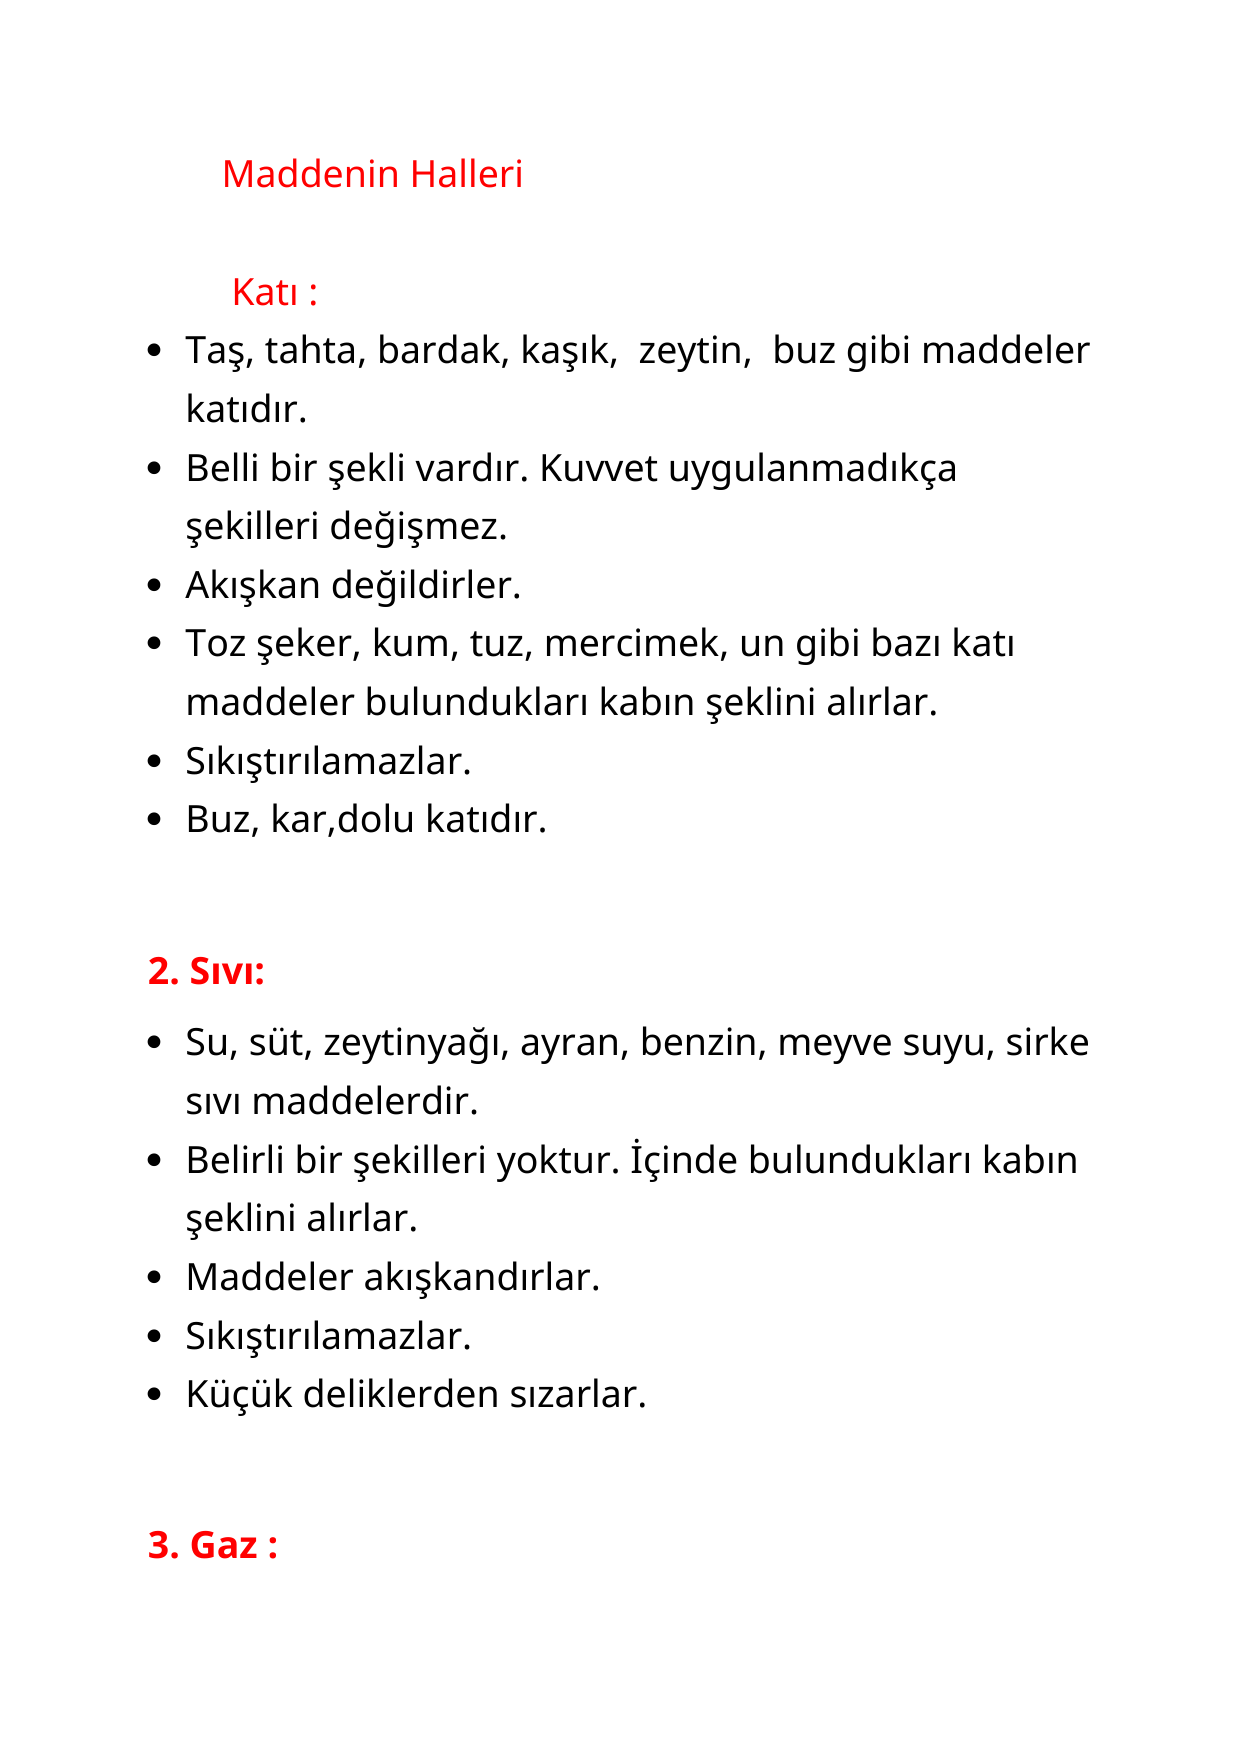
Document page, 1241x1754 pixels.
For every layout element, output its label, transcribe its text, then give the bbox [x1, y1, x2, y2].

list Belli bir şekli vardır. Kuvvet uygulanmadıkça şekilleri değişmez. [148, 441, 1093, 551]
list Belirli bir şekilleri yoktur. İçinde bulundukları kabın şeklini alırlar. [148, 1133, 1093, 1243]
list Maddeler akışkandırlar. [148, 1250, 1093, 1301]
text 2. Sıvı: [148, 944, 1093, 995]
list Taş, tahta, bardak, kaşık, zeytin, buz gibi maddeler katıdır. [148, 323, 1093, 433]
list Sıkıştırılamazlar. [148, 1309, 1093, 1360]
list Sıkıştırılamazlar. [148, 734, 1093, 785]
list Su, süt, zeytinyağı, ayran, benzin, meyve suyu, sirke sıvı maddelerdir. [148, 1016, 1093, 1125]
list Akışkan değildirler. [148, 558, 1093, 609]
text Katı : [148, 265, 1093, 316]
list Toz şeker, kum, tuz, mercimek, un gibi bazı katı maddeler bulundukları kabın şeklini alırlar. [148, 617, 1093, 726]
text Maddenin Halleri [148, 148, 1093, 199]
list Küçük deliklerden sızarlar. [148, 1368, 1093, 1419]
text 3. Gaz : [148, 1519, 1093, 1570]
list Buz, kar,dolu katıdır. [148, 793, 1093, 844]
